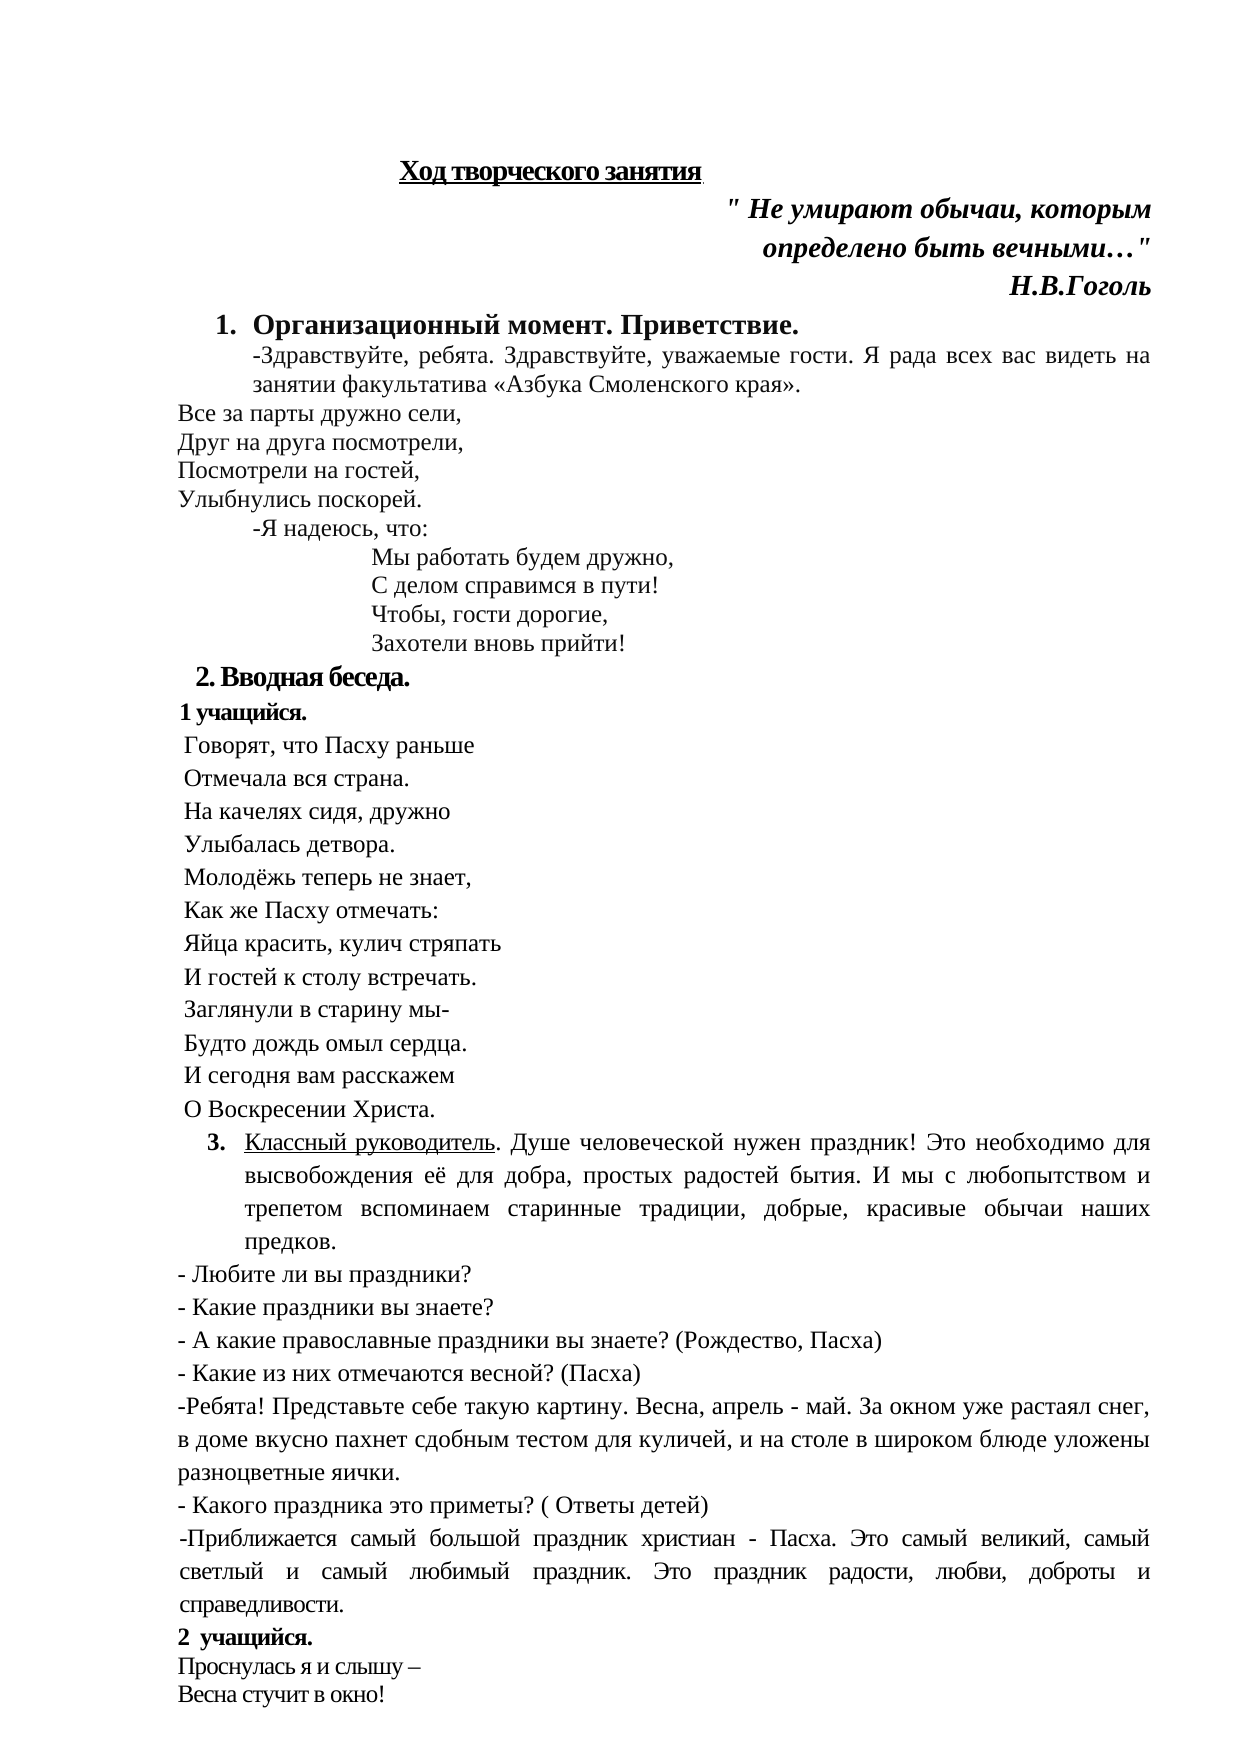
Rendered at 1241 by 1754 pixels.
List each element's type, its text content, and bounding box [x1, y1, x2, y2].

text Улыбалась детвора. [177, 829, 1152, 858]
list Организационный момент. Приветствие. [215, 307, 1152, 341]
text Улыбнулись поскорей. [177, 484, 1152, 513]
text Будто дождь омыл сердца. [177, 1028, 1152, 1056]
text Чтобы, гости дорогие, [252, 599, 1152, 628]
text " Не умирают обычаи, которым [177, 191, 1152, 225]
text - Какого праздника это приметы? ( Ответы детей) [177, 1490, 1152, 1519]
text Проснулась я и слышу – [177, 1651, 1152, 1679]
text Мы работать будем дружно, [252, 542, 1152, 571]
text определено быть вечными…" [177, 230, 1152, 263]
text И сегодня вам расскажем [177, 1061, 1152, 1089]
text - Какие из них отмечаются весной? (Пасха) [177, 1358, 1152, 1387]
text Говорят, что Пасху раньше [177, 730, 1152, 759]
text Захотели вновь прийти! [215, 628, 1152, 657]
text - А какие православные праздники вы знаете? (Рождество, Пасха) [177, 1325, 1152, 1353]
text 1 учащийся. [179, 697, 1152, 726]
text О Воскресении Христа. [177, 1094, 1152, 1122]
text Яйца красить, кулич стряпать [177, 928, 1152, 957]
text Молодёжь теперь не знает, [177, 862, 1152, 891]
text 2 учащийся. [177, 1622, 1152, 1651]
list Классный руководитель. Душе человеческой нужен праздник! Это необходимо для высвобождения её для добра, простых радостей бытия. И мы с любопытством и трепетом вспоминаем старинные традиции, добрые, красивые обычаи наших предков. [207, 1127, 1152, 1254]
text -Ребята! Представьте себе такую картину. Весна, апрель - май. За окном уже растаял снег, в доме вкусно пахнет сдобным тестом для куличей, и на столе в широком блюде уложены разноцветные яички. [177, 1391, 1152, 1486]
text - Какие праздники вы знаете? [177, 1292, 1152, 1321]
text Отмечала вся страна. [177, 763, 1152, 792]
text -Я надеюсь, что: [252, 513, 1152, 542]
text Ход творческого занятия [182, 153, 704, 186]
text На качелях сидя, дружно [177, 796, 1152, 825]
text - Любите ли вы праздники? [177, 1259, 1152, 1287]
text Посмотрели на гостей, [177, 456, 1152, 484]
text Как же Пасху отмечать: [177, 896, 1152, 924]
text -Приближается самый большой праздник христиан - Пасха. Это самый великий, самый светлый и самый любимый праздник. Это праздник радости, любви, доброты и справедливости. [179, 1523, 1151, 1618]
text 2. Вводная беседа. [182, 659, 704, 692]
text Весна стучит в окно! [177, 1679, 1152, 1708]
text Заглянули в старину мы- [177, 994, 1152, 1023]
text С делом справимся в пути! [252, 571, 1152, 599]
text Друг на друга посмотрели, [177, 427, 1152, 456]
text Все за парты дружно сели, [177, 398, 1152, 427]
text И гостей к столу встречать. [177, 962, 1152, 990]
text Н.В.Гоголь [177, 268, 1152, 302]
text -Здравствуйте, ребята. Здравствуйте, уважаемые гости. Я рада всех вас видеть на занятии факультатива «Азбука Смоленского края». [252, 341, 1152, 398]
